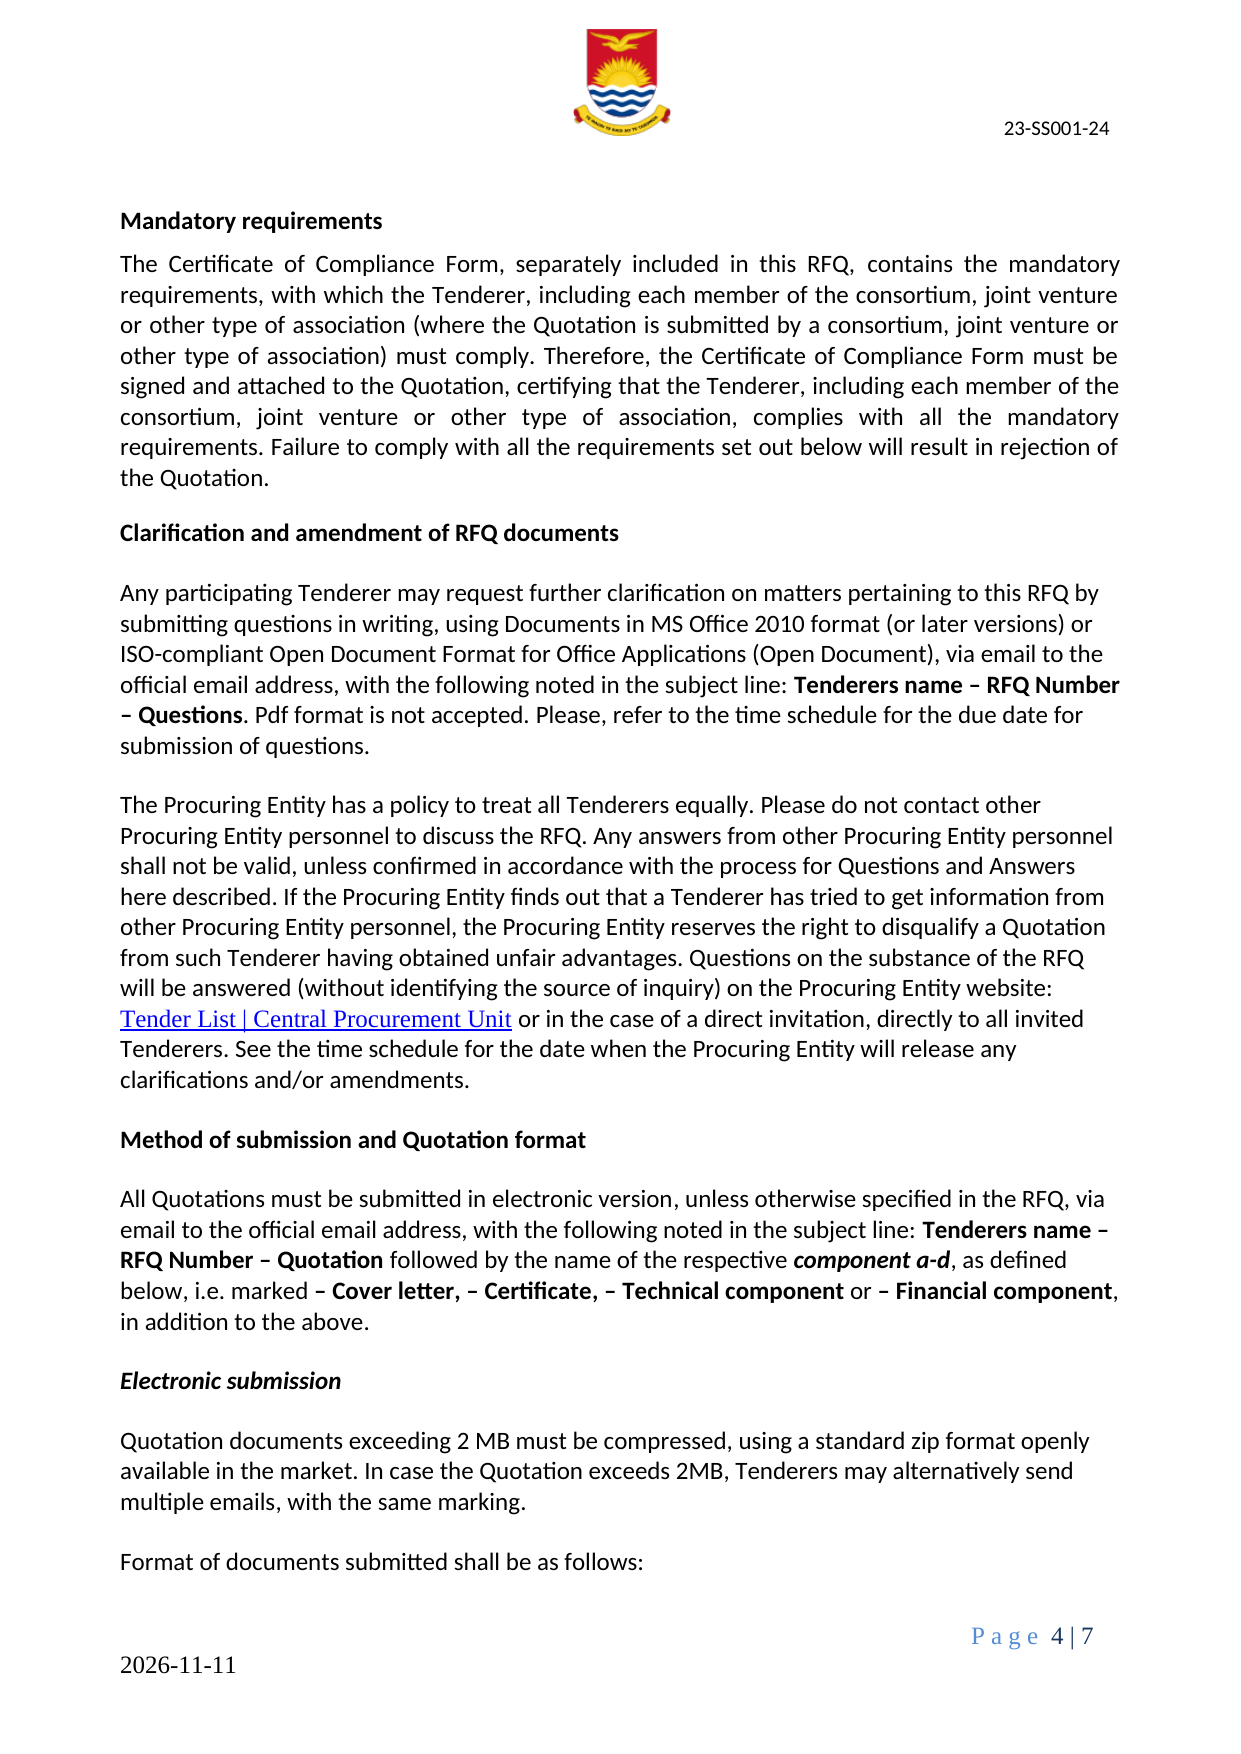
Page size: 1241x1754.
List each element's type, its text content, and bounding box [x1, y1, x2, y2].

text Format of documents submitted shall be as follows: [120, 1546, 1120, 1576]
text Quotation documents exceeding 2 MB must be compressed, using a standard zip format openly available in the market. In case the Quotation exceeds 2MB, Tenderers may alternatively send multiple emails, with the same marking. [120, 1425, 1120, 1517]
subtitle Clarification and amendment of RFQ documents [120, 517, 1120, 548]
subtitle Electronic submission [120, 1365, 1120, 1396]
text Any participating Tenderer may request further clarification on matters pertaining to this RFQ by submitting questions in writing, using Documents in MS Office 2010 format (or later versions) or ISO-compliant Open Document Format for Office Applications (Open Document), via email to the official email address, with the following noted in the subject line: Tenderers name – RFQ Number – Questions. Pdf format is not accepted. Please, refer to the time schedule for the due date for submission of questions. [120, 577, 1120, 760]
text The Certificate of Compliance Form, separately included in this RFQ, contains the mandatory requirements, with which the Tenderer, including each member of the consortium, joint venture or other type of association (where the Quotation is submitted by a consortium, joint venture or other type of association) must comply. Therefore, the Certificate of Compliance Form must be signed and attached to the Quotation, certifying that the Tenderer, including each member of the consortium, joint venture or other type of association, complies with all the mandatory requirements. Failure to comply with all the requirements set out below will result in rejection of the Quotation. [120, 248, 1120, 492]
picture [573, 29, 671, 136]
subtitle Method of submission and Quotation format [120, 1124, 1120, 1154]
text All Quotations must be submitted in electronic version, unless otherwise specified in the RFQ, via email to the official email address, with the following noted in the subject line: Tenderers name – RFQ Number – Quotation followed by the name of the respective component a-d, as defined below, i.e. marked – Cover letter, – Certificate, – Technical component or – Financial component, in addition to the above. [120, 1183, 1120, 1336]
text The Procuring Entity has a policy to treat all Tenderers equally. Please do not contact other Procuring Entity personnel to discuss the RFQ. Any answers from other Procuring Entity personnel shall not be valid, unless confirmed in accordance with the process for Questions and Answers here described. If the Procuring Entity finds out that a Tenderer has tried to get information from other Procuring Entity personnel, the Procuring Entity reserves the right to disqualify a Quotation from such Tenderer having obtained unfair advantages. Questions on the substance of the RFQ will be answered (without identifying the source of inquiry) on the Procuring Entity website: Tender List | Central Procurement Unit or in the case of a direct invitation, directly to all invited Tenderers. See the time schedule for the date when the Procuring Entity will release any clarifications and/or amendments. [120, 789, 1120, 1095]
subtitle Mandatory requirements [120, 205, 1120, 236]
